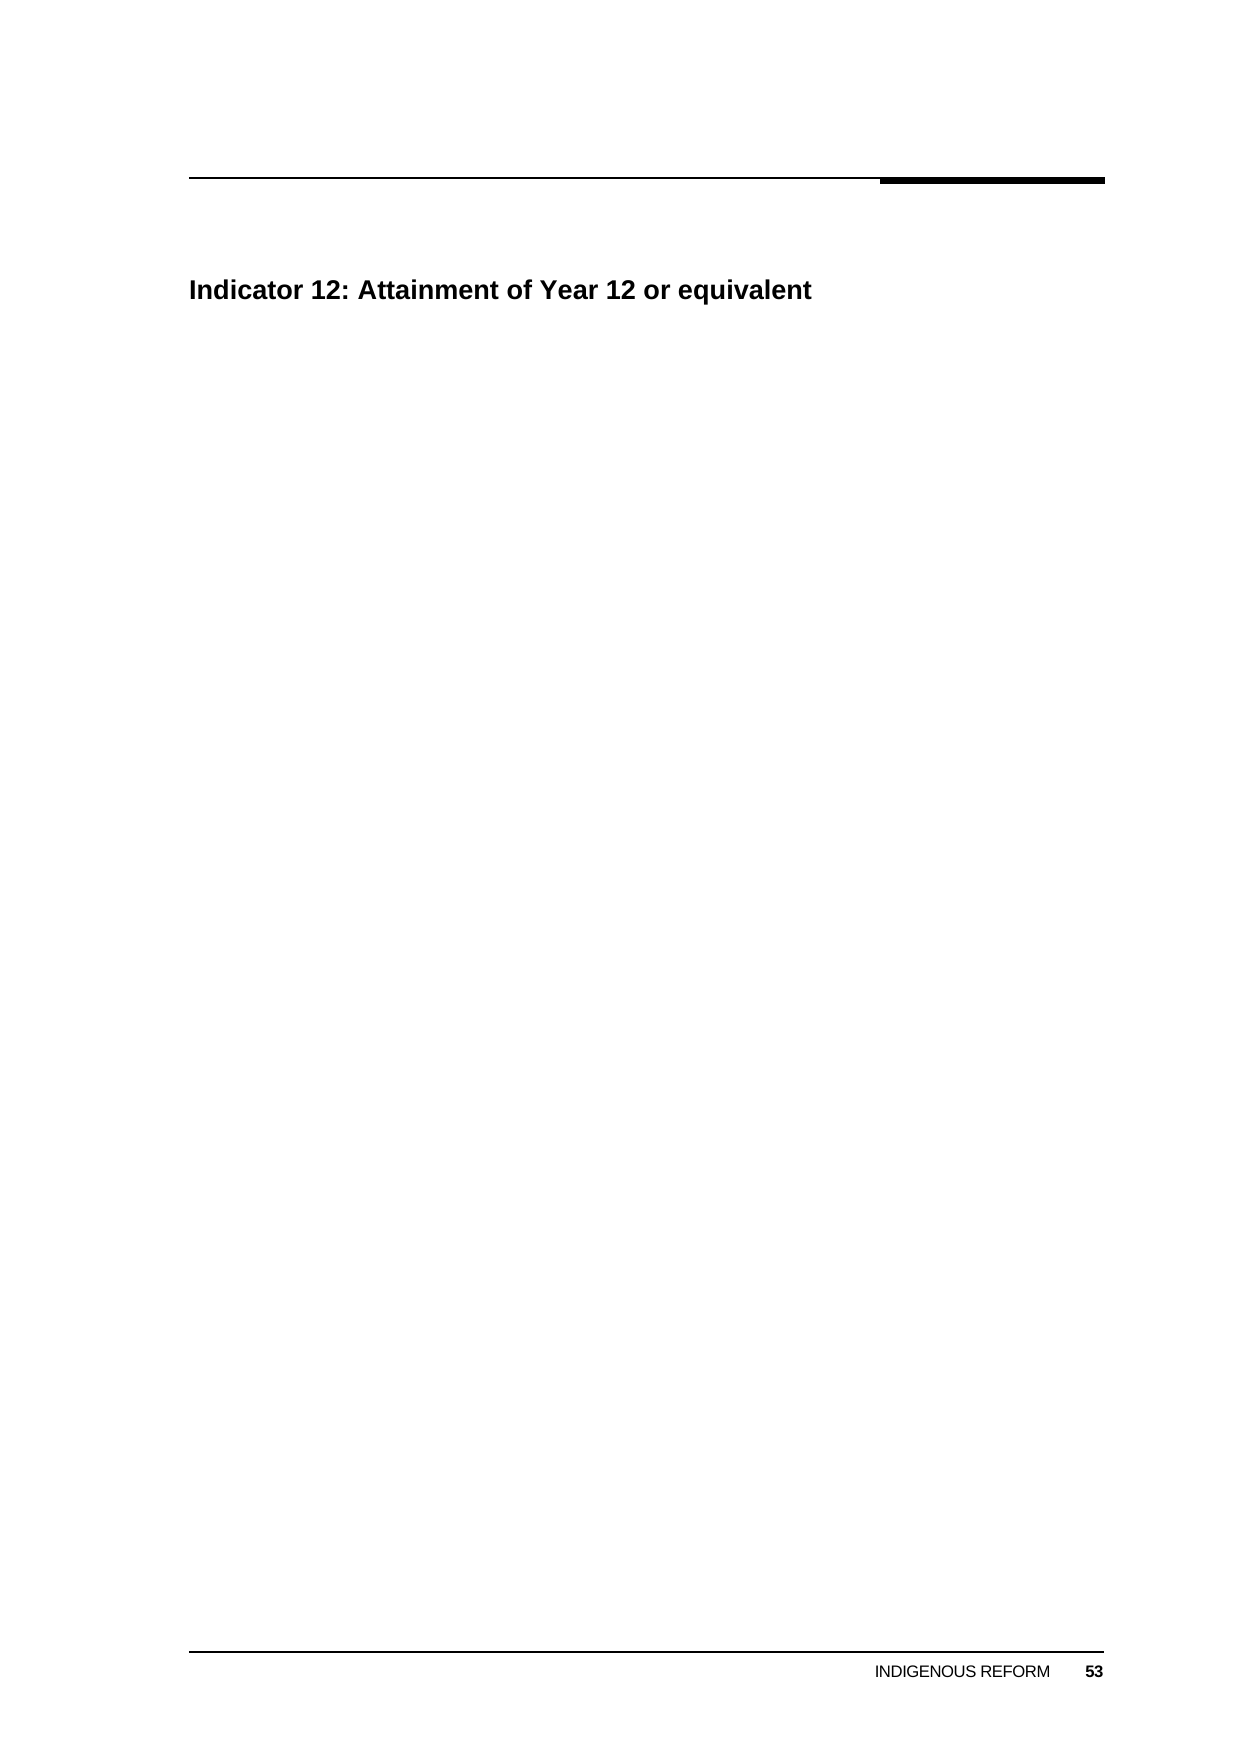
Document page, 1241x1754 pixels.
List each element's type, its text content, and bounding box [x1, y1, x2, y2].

subtitle Indicator 12: Attainment of Year 12 or equivalent [189, 273, 1104, 306]
